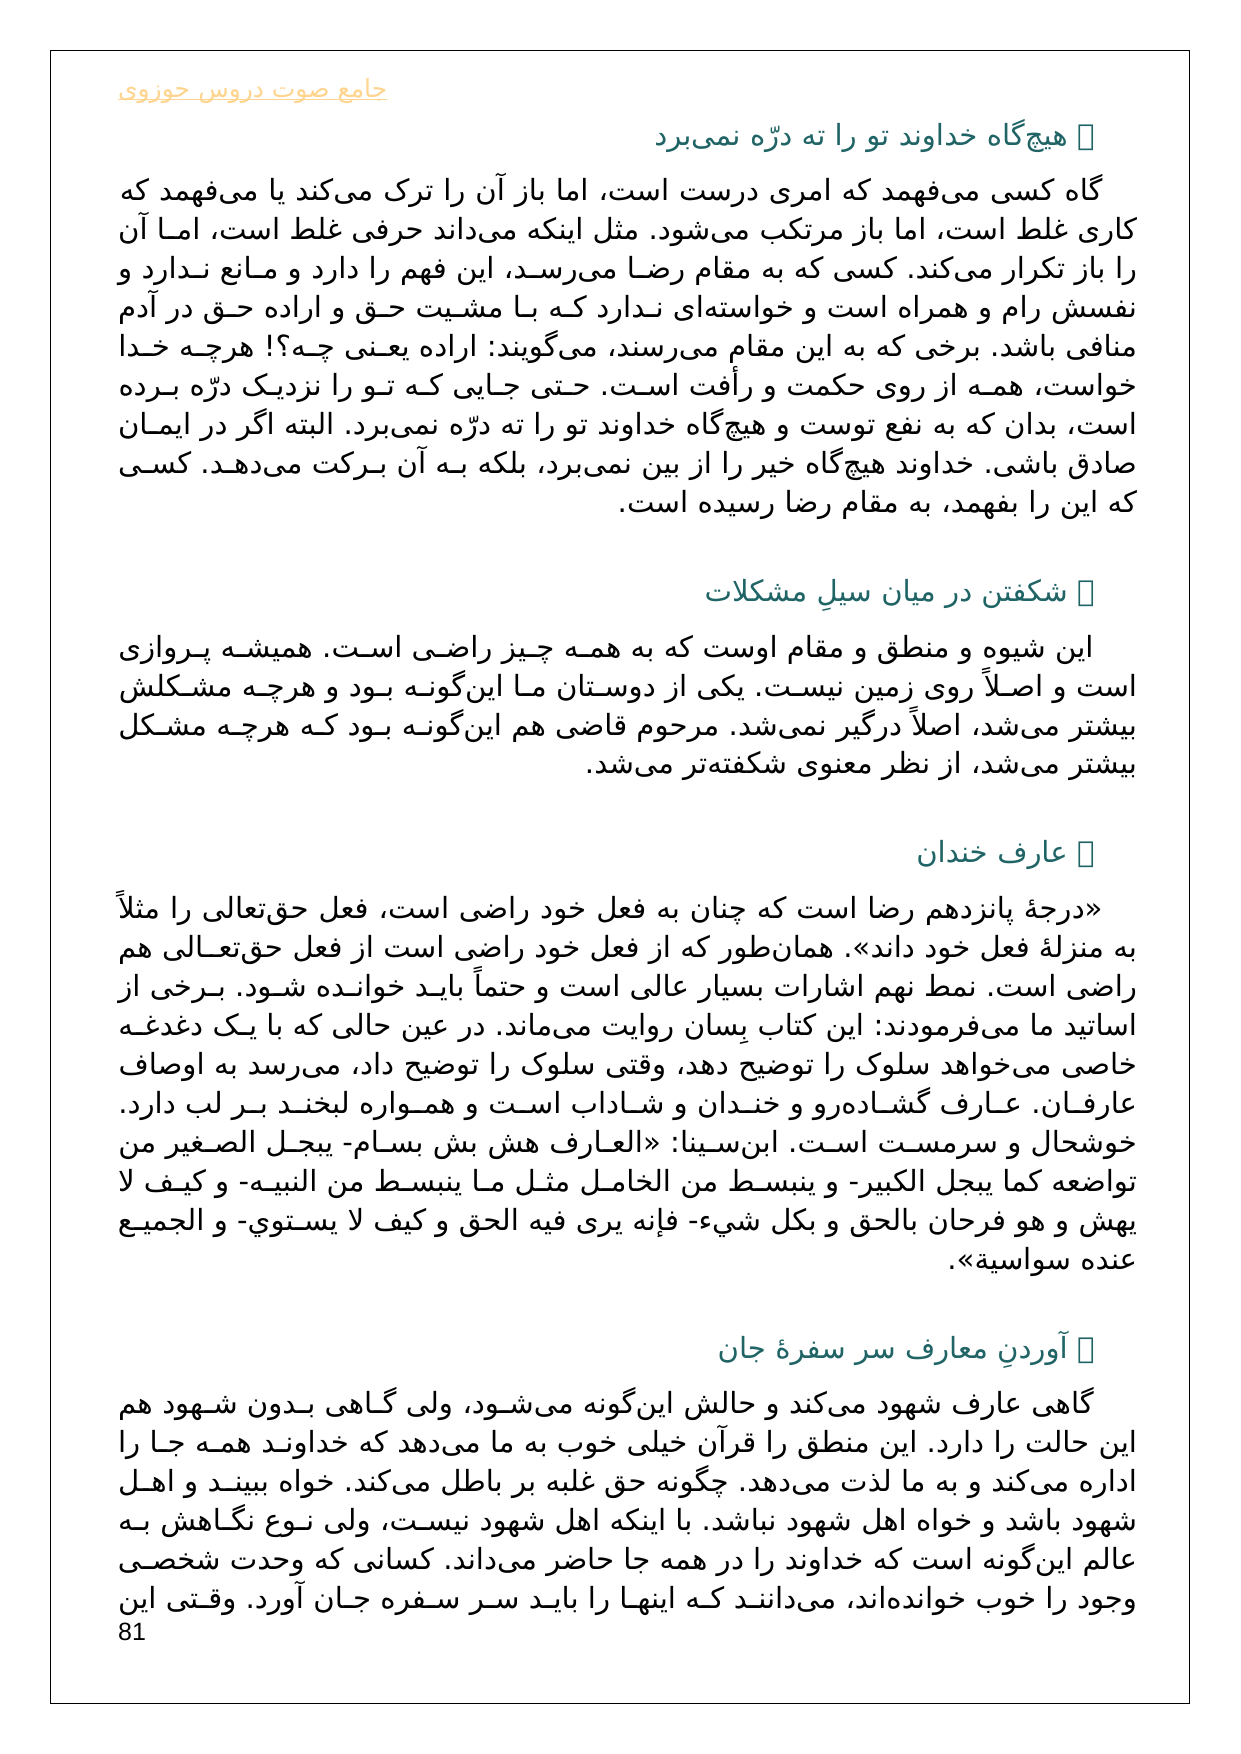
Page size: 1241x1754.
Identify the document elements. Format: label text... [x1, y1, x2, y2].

text گاه کسی می‌فهمد که امری درست است، اما باز آن را ترک می‌کند یا می‌فهمد که کاری غلط است، اما باز مرتکب می‌شود. مثل اینکه می‌داند حرفی غلط است، اما آن را باز تکرار می‌کند. کسی که به مقام رضا می‌رسد، این فهم را دارد و مانع ندارد و نفسش رام و همراه است و خواسته‌ای ندارد که با مشیت حق و اراده حق در آدم منافی باشد. برخی که به این مقام می‌رسند، می‌گویند: اراده یعنی چه؟! هرچه خدا خواست، همه از روی حکمت و رأفت است. حتی جایی که تو را نزدیک درّه برده است، بدان که به نفع توست و هیچ‌گاه خداوند تو را ته درّه نمی‌برد. البته اگر در ایمان صادق باشی. خداوند هیچ‌گاه خیر را از بین نمی‌برد، بلکه به آن برکت می‌دهد. کسی که این را بفهمد، به مقام رضا رسیده است. [118, 174, 1137, 519]
text «درجۀ پانزدهم رضا است که چنان به فعل خود راضی است، فعل حق‌تعالی را مثلاً به منزلۀ فعل خود داند». همان‌طور که از فعل خود راضی است از فعل حق‌تعالی هم راضی است. نمط نهم اشارات بسیار عالی است و حتماً باید خوانده شود. برخی از اساتید ما می‌فرمودند: این کتاب بِسان روایت می‌ماند. در عین حالی که با یک دغدغه خاصی می‌خواهد سلوک را توضیح دهد، وقتی سلوک را توضیح داد، می‌رسد به اوصاف عارفان. عارف گشاده‌رو و خندان و شاداب است و همواره لبخند بر لب دارد. خوشحال و سرمست است. ابن‌سینا: «العارف هش بش بسام- يبجل الصغير من تواضعه كما يبجل الكبير- و ينبسط من الخامل مثل ما ينبسط من النبيه- و كيف لا يهش و هو فرحان بالحق و بكل شي‏ء- فإنه يرى فيه الحق و كيف لا يستوي- و الجميع عنده سواسية». [118, 891, 1137, 1276]
text 🔵 شکفتن در میان سیلِ مشکلات [118, 574, 1119, 608]
text 🔵 هیچ‌گاه خداوند تو را ته درّه نمی‌برد [118, 118, 1119, 152]
text این شیوه و منطق و مقام اوست که به همه چیز راضی است. همیشه پروازی است و اصلاً روی زمین نیست. یکی از دوستان ما این‌گونه بود و هرچه مشکلش بیشتر می‌شد، اصلاً درگیر نمی‌شد. مرحوم قاضی هم این‌گونه بود که هرچه مشکل بیشتر می‌شد، از نظر معنوی شکفته‌تر می‌شد. [118, 630, 1137, 781]
text 🔵 آوردنِ معارف سر سفرۀ جان [118, 1331, 1119, 1365]
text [118, 1387, 1137, 1615]
text 🔵 عارف خندان [118, 836, 1119, 870]
